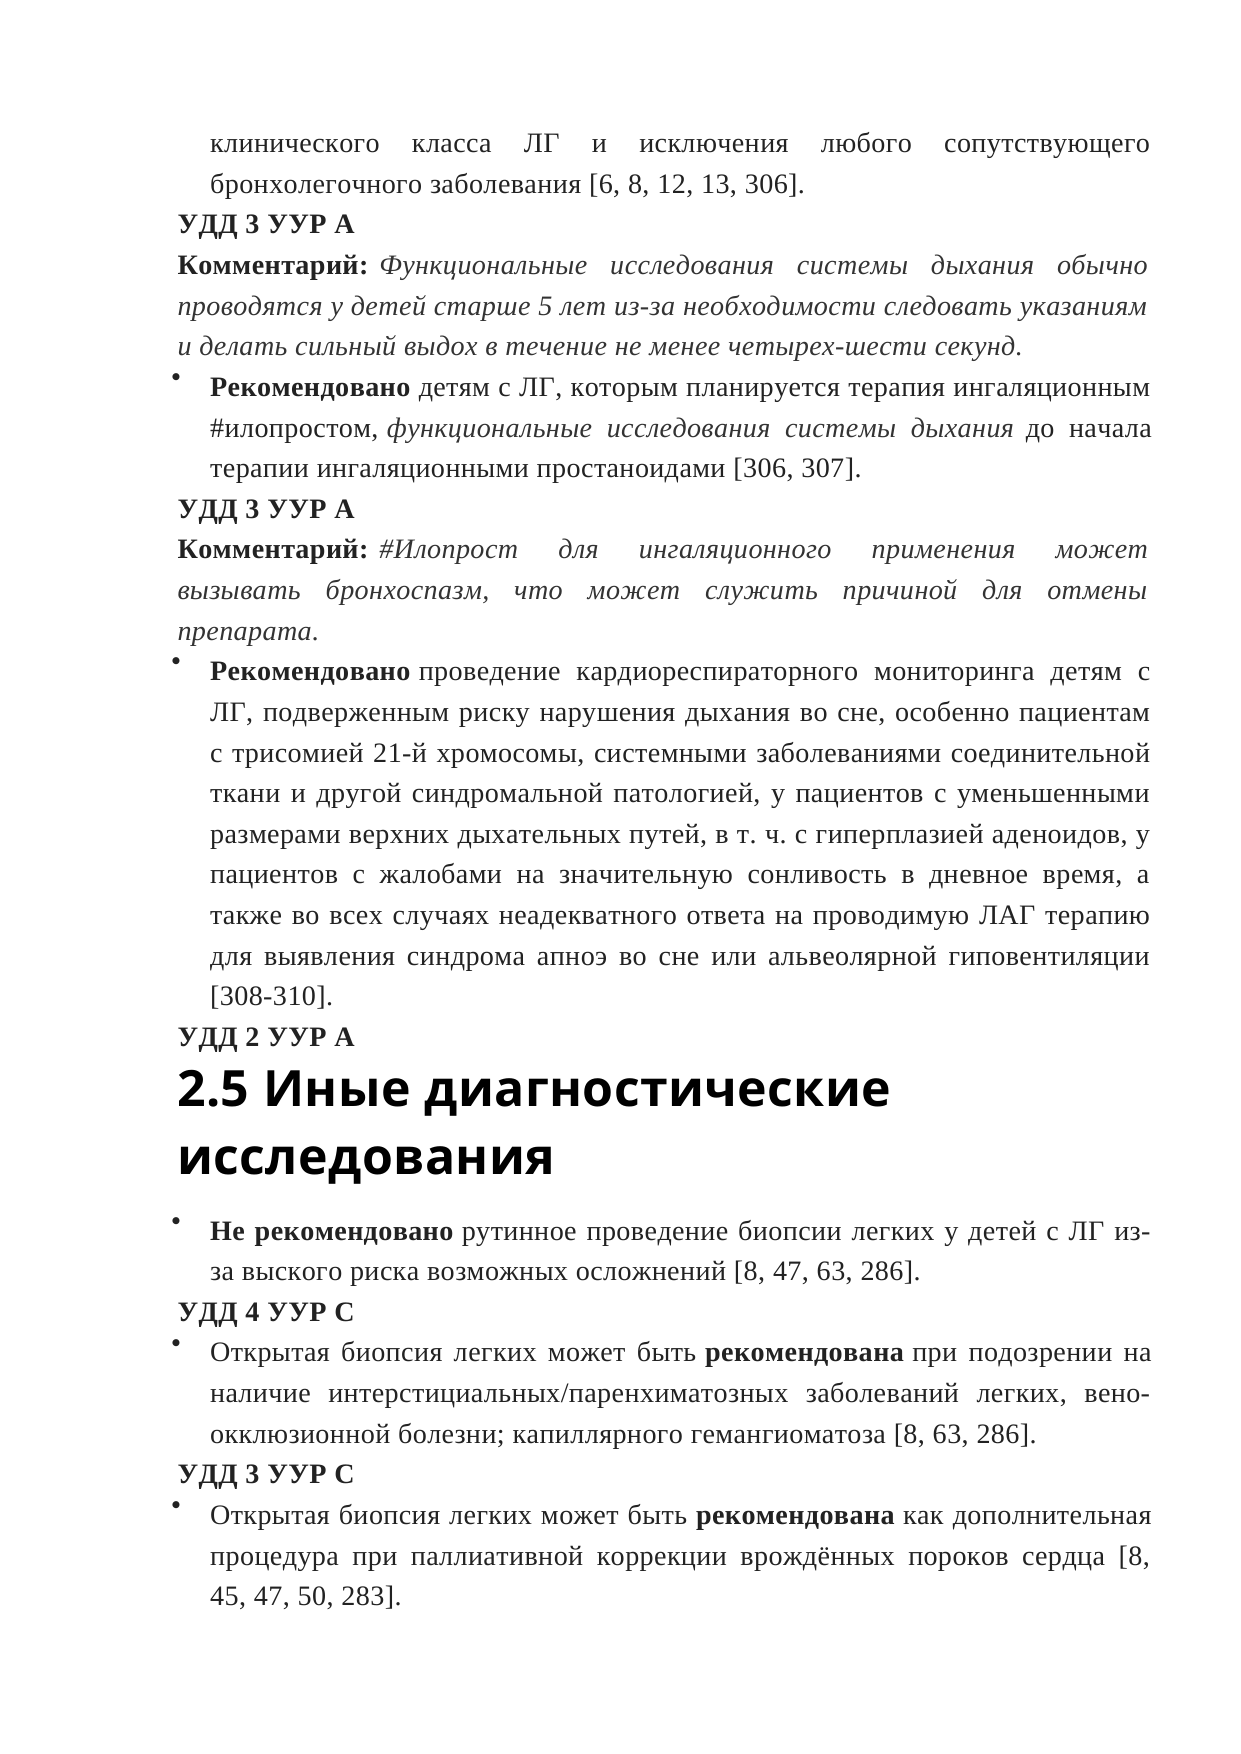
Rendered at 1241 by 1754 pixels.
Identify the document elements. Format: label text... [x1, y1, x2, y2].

text 2.5 Иные диагностические исследования [177, 1052, 1152, 1189]
text Комментарий: Функциональные исследования системы дыхания обычно проводятся у детей старше 5 лет из-за необходимости следовать указаниям и делать сильный выдох в течение не менее четырех-шести секунд. [177, 240, 1152, 362]
text УДД 4 УУР С [177, 1287, 1152, 1327]
text Комментарий: #Илопрост для ингаляционного применения может вызывать бронхоспазм, что может служить причиной для отмены препарата. [177, 524, 1152, 646]
list Открытая биопсия легких может быть рекомендована как дополнительная процедура при паллиативной коррекции врождённых пороков сердца [8, 45, 47, 50, 283]. [172, 1490, 1152, 1612]
list Открытая биопсия легких может быть рекомендована при подозрении на наличие интерстициальных/паренхиматозных заболеваний легких, вено-окклюзионной болезни; капиллярного гемангиоматоза [8, 63, 286]. [172, 1327, 1152, 1449]
text УДД 3 УУР А [177, 199, 1152, 240]
list Не рекомендовано рутинное проведение биопсии легких у детей с ЛГ из-за выского риска возможных осложнений [8, 47, 63, 286]. [172, 1205, 1152, 1287]
text УДД 2 УУР А [177, 1012, 1152, 1052]
list Рекомендовано детям с ЛГ, которым планируется терапия ингаляционным #илопростом, функциональные исследования системы дыхания до начала терапии ингаляционными простаноидами [306, 307]. [172, 362, 1152, 484]
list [172, 118, 1152, 199]
text УДД 3 УУР А [177, 484, 1152, 524]
text УДД 3 УУР С [177, 1449, 1152, 1490]
list Рекомендовано проведение кардиореспираторного мониторинга детям с ЛГ, подверженным риску нарушения дыхания во сне, особенно пациентам с трисомией 21-й хромосомы, системными заболеваниями соединительной ткани и другой синдромальной патологией, у пациентов с уменьшенными размерами верхних дыхательных путей, в т. ч. с гиперплазией аденоидов, у пациентов c жалобами на значительную сонливость в дневное время, а также во всех случаях неадекватного ответа на проводимую ЛАГ терапию для выявления синдрома апноэ во сне или альвеолярной гиповентиляции [308-310]. [172, 646, 1152, 1012]
